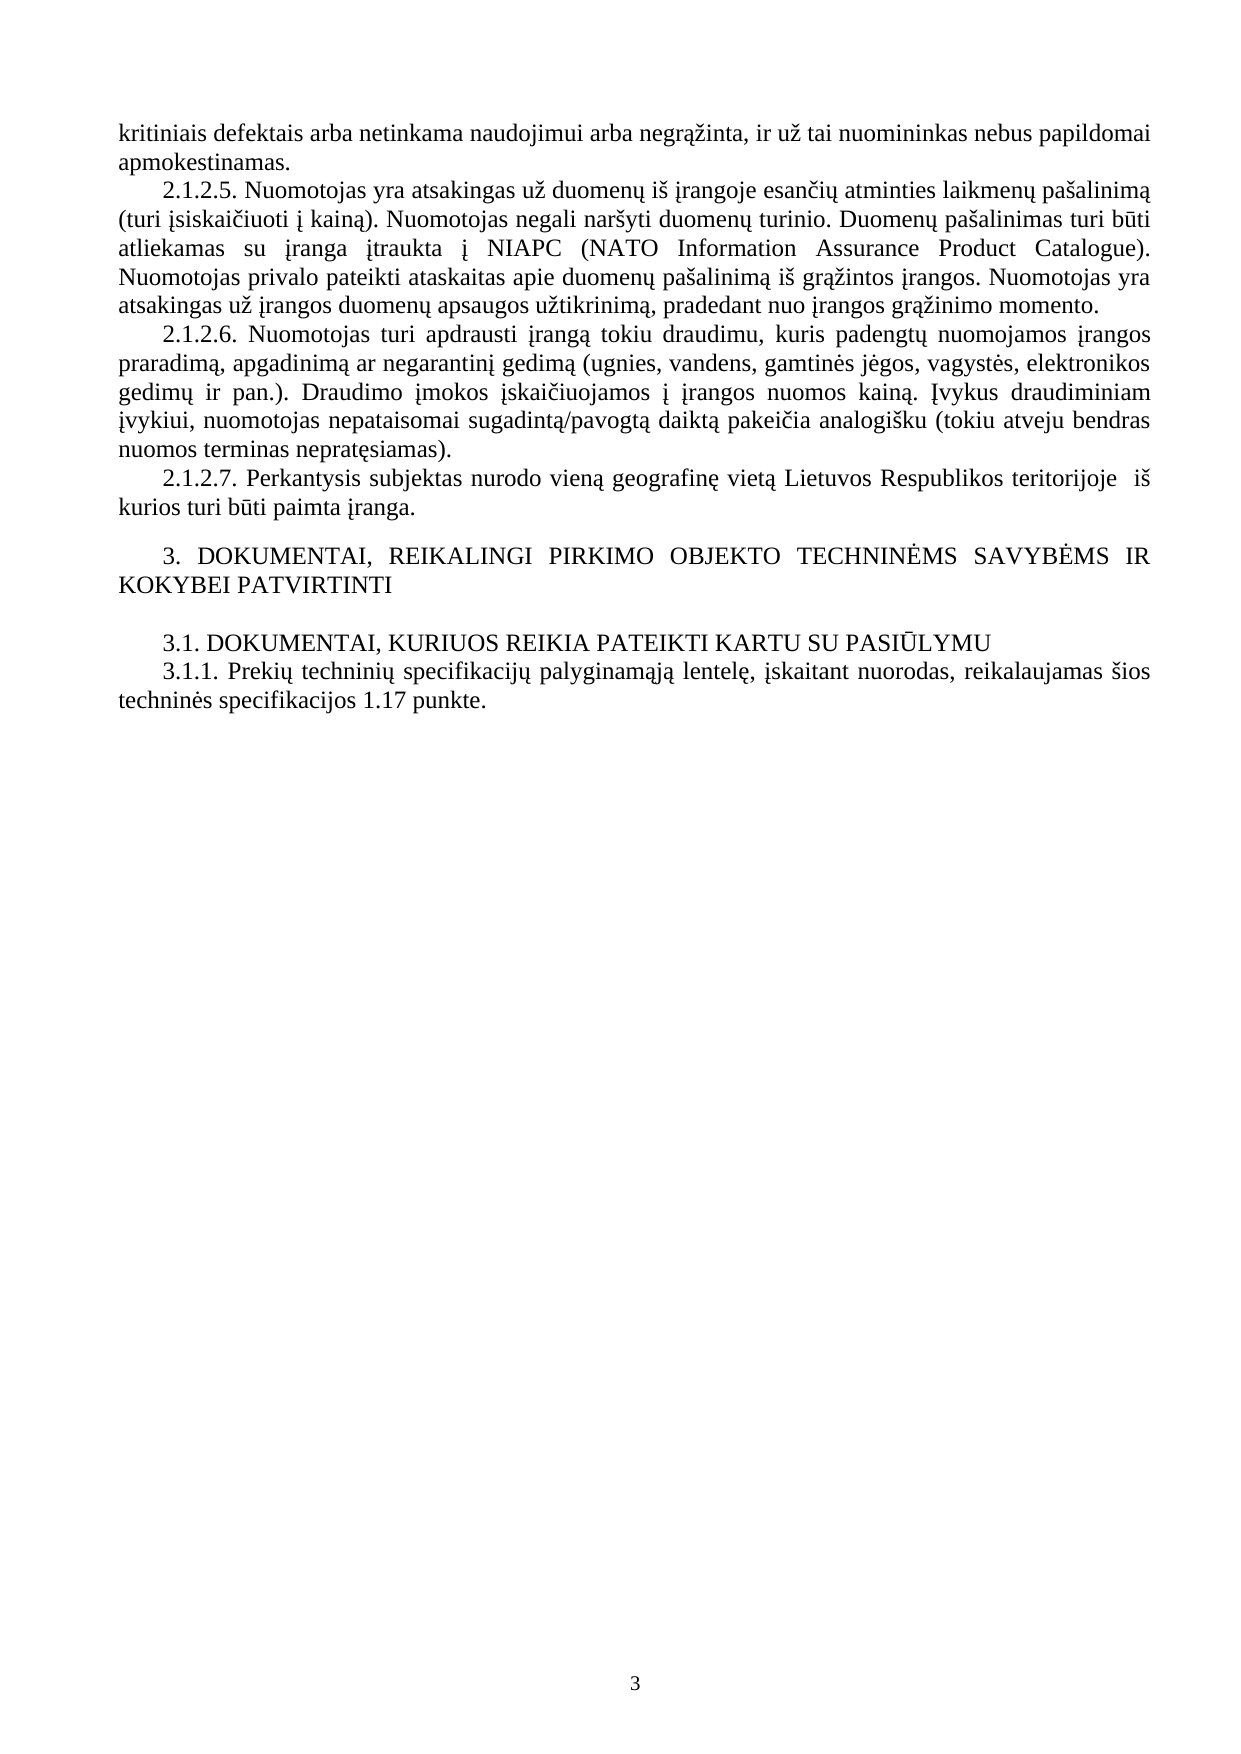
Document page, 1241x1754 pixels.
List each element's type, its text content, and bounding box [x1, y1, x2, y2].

text 3.1. DOKUMENTAI, KURIUOS REIKIA PATEIKTI KARTU SU PASIŪLYMU [162, 628, 1152, 656]
text 3.1.1. Prekių techninių specifikacijų palyginamąją lentelę, įskaitant nuorodas, reikalaujamas šios techninės specifikacijos 1.17 punkte. [118, 656, 1152, 714]
list 2.1.2.7. Perkantysis subjektas nurodo vieną geografinę vietą Lietuvos Respublikos teritorijoje iš kurios turi būti paimta įranga. [118, 463, 1152, 521]
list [118, 118, 1152, 176]
text 3. DOKUMENTAI, REIKALINGI PIRKIMO OBJEKTO TECHNINĖMS SAVYBĖMS IR KOKYBEI PATVIRTINTI [118, 541, 1152, 599]
list 2.1.2.5. Nuomotojas yra atsakingas už duomenų iš įrangoje esančių atminties laikmenų pašalinimą (turi įsiskaičiuoti į kainą). Nuomotojas negali naršyti duomenų turinio. Duomenų pašalinimas turi būti atliekamas su įranga įtraukta į NIAPC (NATO Information Assurance Product Catalogue). Nuomotojas privalo pateikti ataskaitas apie duomenų pašalinimą iš grąžintos įrangos. Nuomotojas yra atsakingas už įrangos duomenų apsaugos užtikrinimą, pradedant nuo įrangos grąžinimo momento. [118, 176, 1152, 319]
list 2.1.2.6. Nuomotojas turi apdrausti įrangą tokiu draudimu, kuris padengtų nuomojamos įrangos praradimą, apgadinimą ar negarantinį gedimą (ugnies, vandens, gamtinės jėgos, vagystės, elektronikos gedimų ir pan.). Draudimo įmokos įskaičiuojamos į įrangos nuomos kainą. Įvykus draudiminiam įvykiui, nuomotojas nepataisomai sugadintą/pavogtą daiktą pakeičia analogišku (tokiu atveju bendras nuomos terminas nepratęsiamas). [118, 319, 1152, 463]
